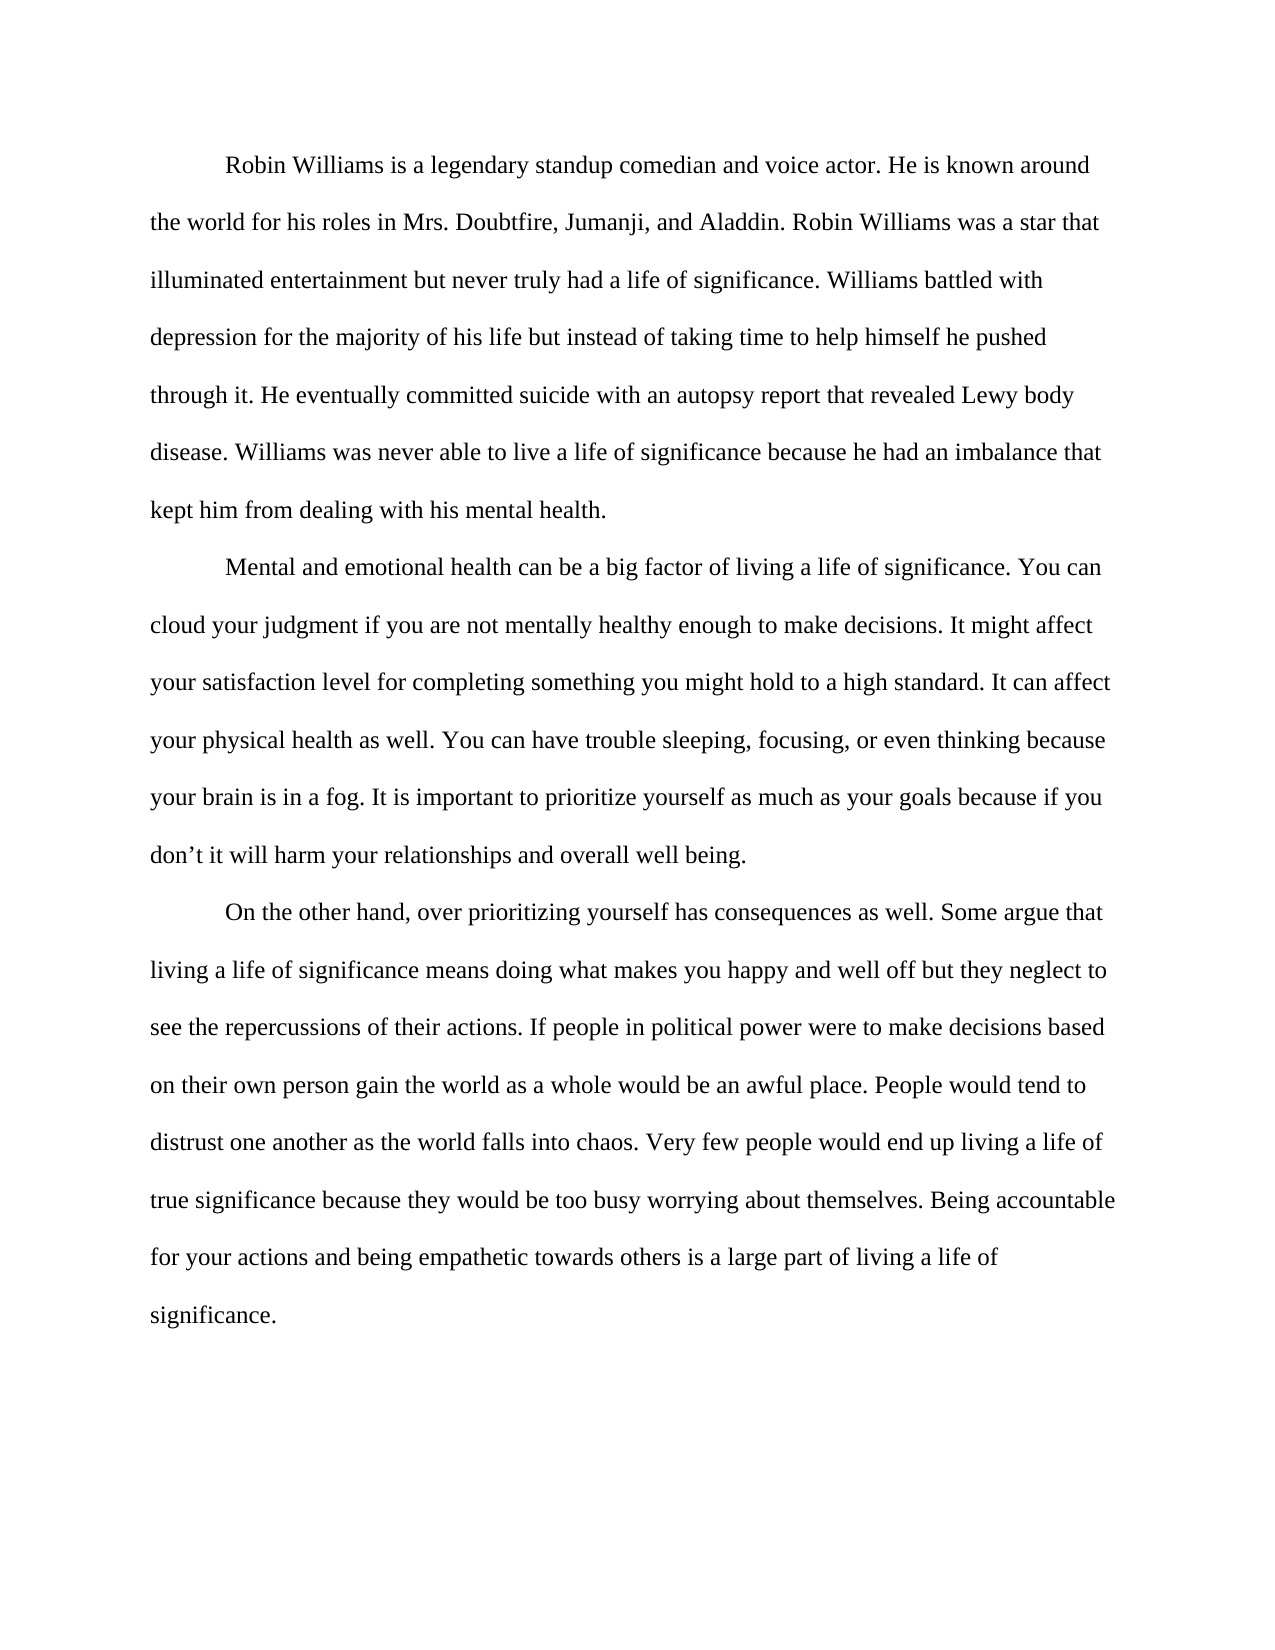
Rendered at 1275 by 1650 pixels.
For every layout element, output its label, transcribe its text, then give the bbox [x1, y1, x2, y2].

text Robin Williams is a legendary standup comedian and voice actor. He is known around the world for his roles in Mrs. Doubtfire, Jumanji, and Aladdin. Robin Williams was a star that illuminated entertainment but never truly had a life of significance. Williams battled with depression for the majority of his life but instead of taking time to help himself he pushed through it. He eventually committed suicide with an autopsy report that revealed Lewy body disease. Williams was never able to live a life of significance because he had an imbalance that kept him from dealing with his mental health. [150, 150, 1125, 524]
text Mental and emotional health can be a big factor of living a life of significance. You can cloud your judgment if you are not mentally healthy enough to make decisions. It might affect your satisfaction level for completing something you might hold to a high standard. It can affect your physical health as well. You can have trouble sleeping, focusing, or even thinking because your brain is in a fog. It is important to prioritize yourself as much as your goals because if you don’t it will harm your relationships and overall well being. [150, 552, 1125, 869]
text On the other hand, over prioritizing yourself has consequences as well. Some argue that living a life of significance means doing what makes you happy and well off but they neglect to see the repercussions of their actions. If people in political power were to make decisions based on their own person gain the world as a whole would be an awful place. People would tend to distrust one another as the world falls into chaos. Very few people would end up living a life of true significance because they would be too busy worrying about themselves. Being accountable for your actions and being empathetic towards others is a large part of living a life of significance. [150, 897, 1125, 1329]
